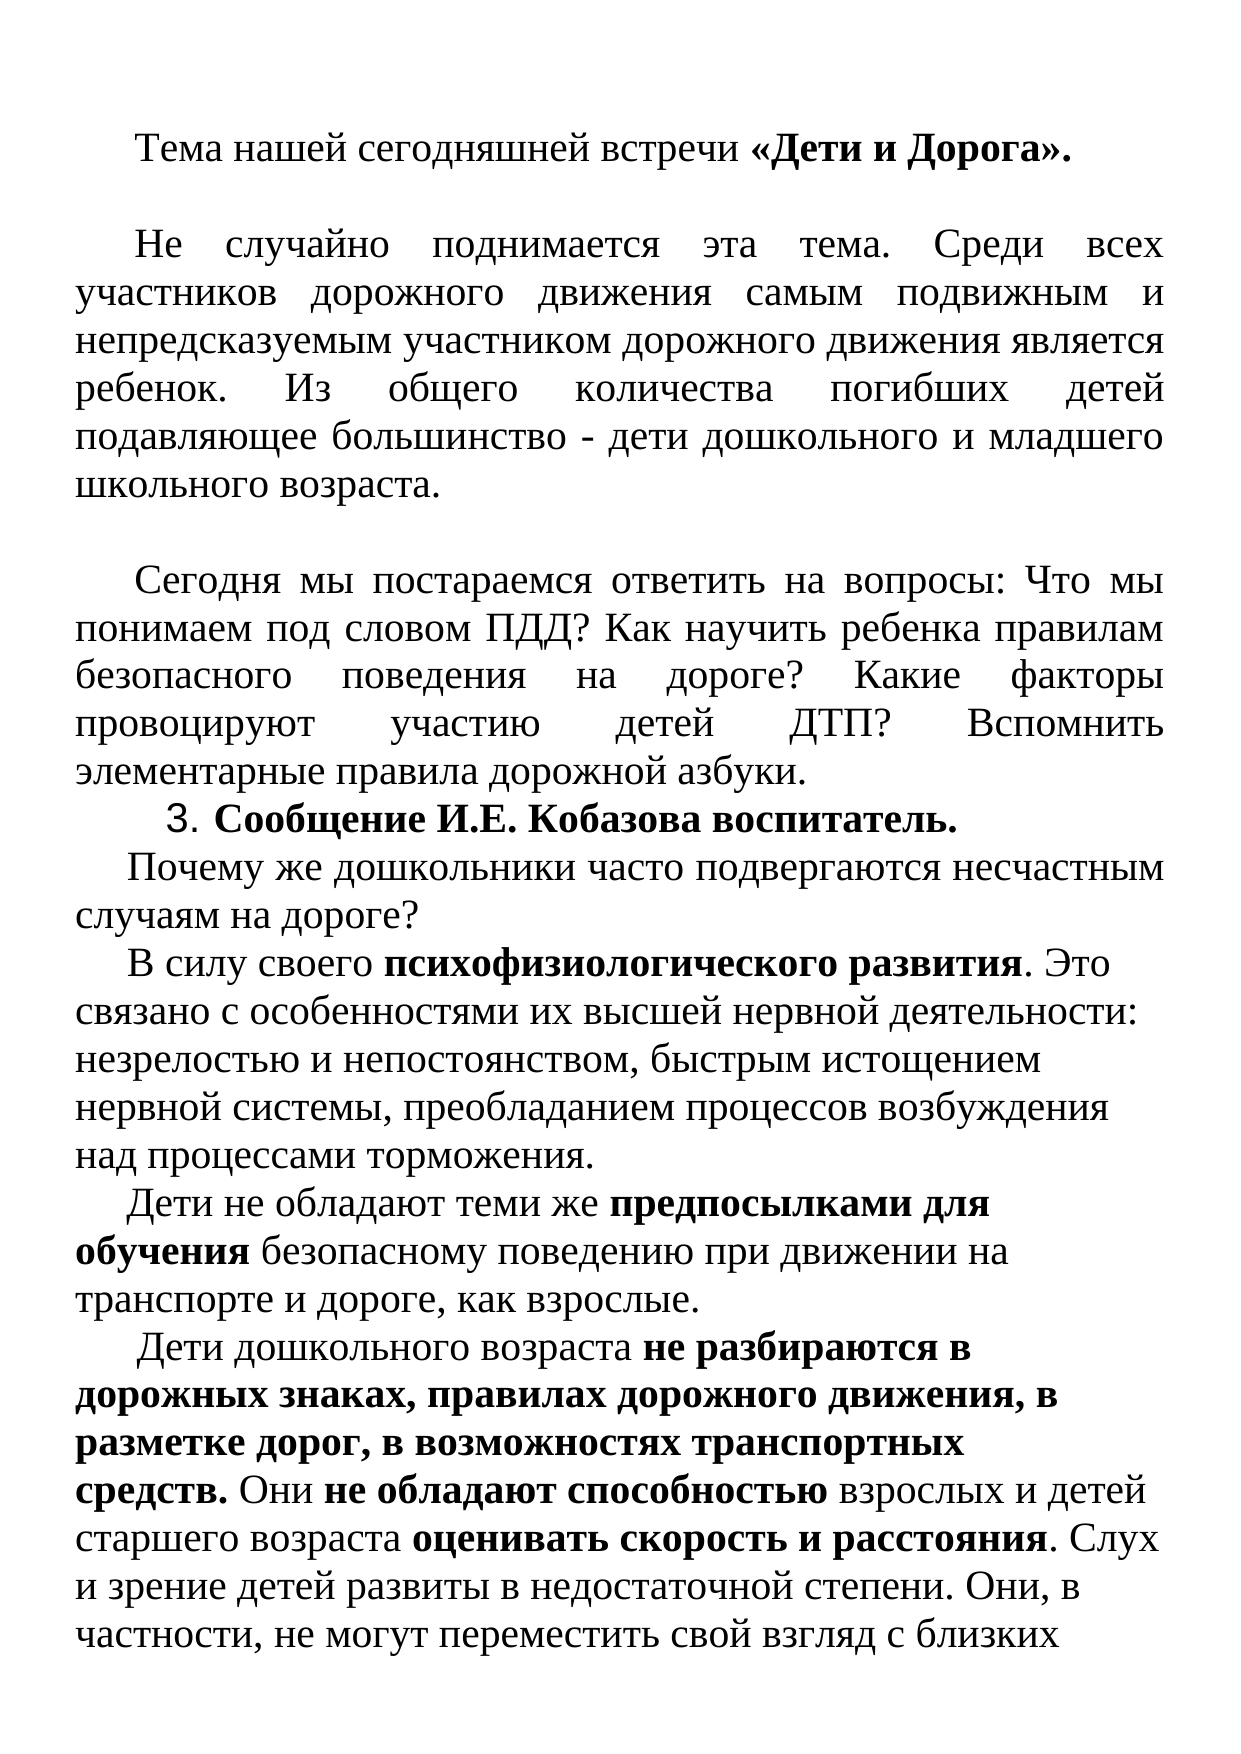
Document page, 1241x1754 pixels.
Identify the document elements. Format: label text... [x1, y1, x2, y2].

text В силу своего психофизиологического развития. Это связано с особенностями их высшей нервной деятельности: незрелостью и непостоянством, быстрым истощением нервной системы, преобладанием процессов возбуждения над процессами торможения. [75, 938, 1165, 1177]
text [75, 1321, 1165, 1656]
text Тема нашей сегодняшней встречи «Дети и Дорога». [75, 123, 1165, 171]
text Почему же дошкольники часто подвергаются несчастным случаям на дороге? [75, 842, 1165, 938]
text Дети не обладают теми же предпосылками для обучения безопасному поведению при движении на транспорте и дороге, как взрослые. [75, 1177, 1165, 1321]
list Сообщение И.Е. Кобазова воспитатель. [165, 794, 1165, 842]
text Не случайно поднимается эта тема. Среди всех участников дорожного движения самым подвижным и непредсказуемым участником дорожного движения является ребенок. Из общего количества погибших детей подавляющее большинство - дети дошкольного и младшего школьного возраста. [75, 219, 1165, 506]
text Сегодня мы постараемся ответить на вопросы: Что мы понимаем под словом ПДД? Как научить ребенка правилам безопасного поведения на дороге? Какие факторы провоцируют участию детей ДТП? Вспомнить элементарные правила дорожной азбуки. [75, 554, 1165, 794]
